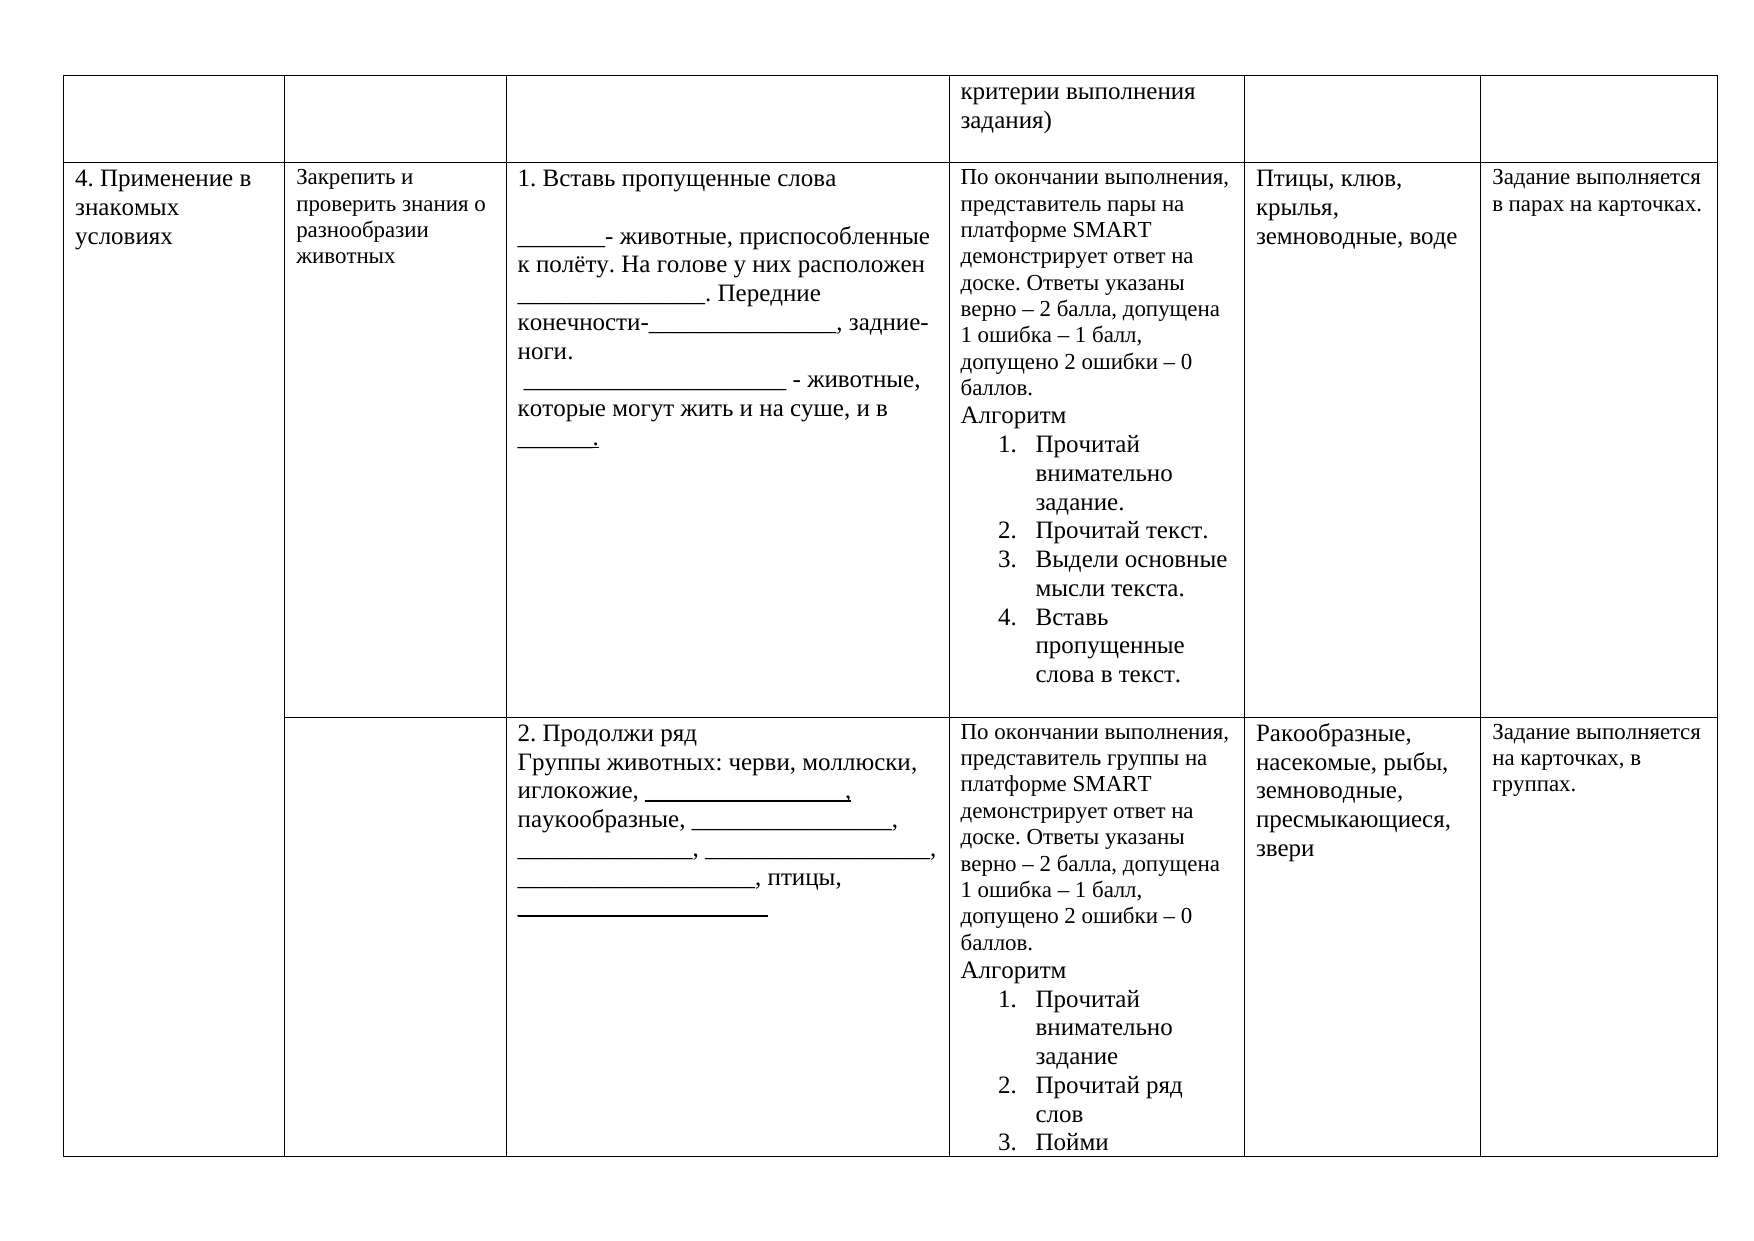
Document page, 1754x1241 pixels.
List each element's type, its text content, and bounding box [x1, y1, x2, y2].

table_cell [1481, 76, 1717, 162]
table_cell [950, 76, 1244, 162]
table_cell Птицы, клюв, крылья, земноводные, воде [1245, 163, 1480, 717]
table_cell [1481, 718, 1717, 1156]
table_cell Задание выполняется в парах на карточках. [1481, 163, 1717, 717]
table_cell По окончании выполнения, представитель пары на платформе SMART демонстрирует ответ на доске. Ответы указаны верно – 2 балла, допущена 1 ошибка – 1 балл, допущено 2 ошибки – 0 баллов. Алгоритм Прочитай внимательно задание. Прочитай текст. Выдели основные мысли текста. Вставь пропущенные слова в текст. [950, 163, 1244, 717]
table_cell 1. Вставь пропущенные слова _______- животные, приспособленные к полёту. На голове у них расположен _______________. Передние конечности-_______________, задние- ноги. _____________________ - животные, которые могут жить и на суше, и в ______. [507, 163, 949, 717]
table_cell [950, 718, 1244, 1156]
table_cell [285, 718, 506, 1156]
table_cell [1245, 718, 1480, 1156]
table_cell [285, 76, 506, 162]
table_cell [1245, 76, 1480, 162]
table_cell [507, 718, 949, 1156]
table_cell Закрепить и проверить знания о разнообразии животных [285, 163, 506, 717]
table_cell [507, 76, 949, 162]
table_cell 4. Применение в знакомых условиях [64, 163, 284, 1156]
